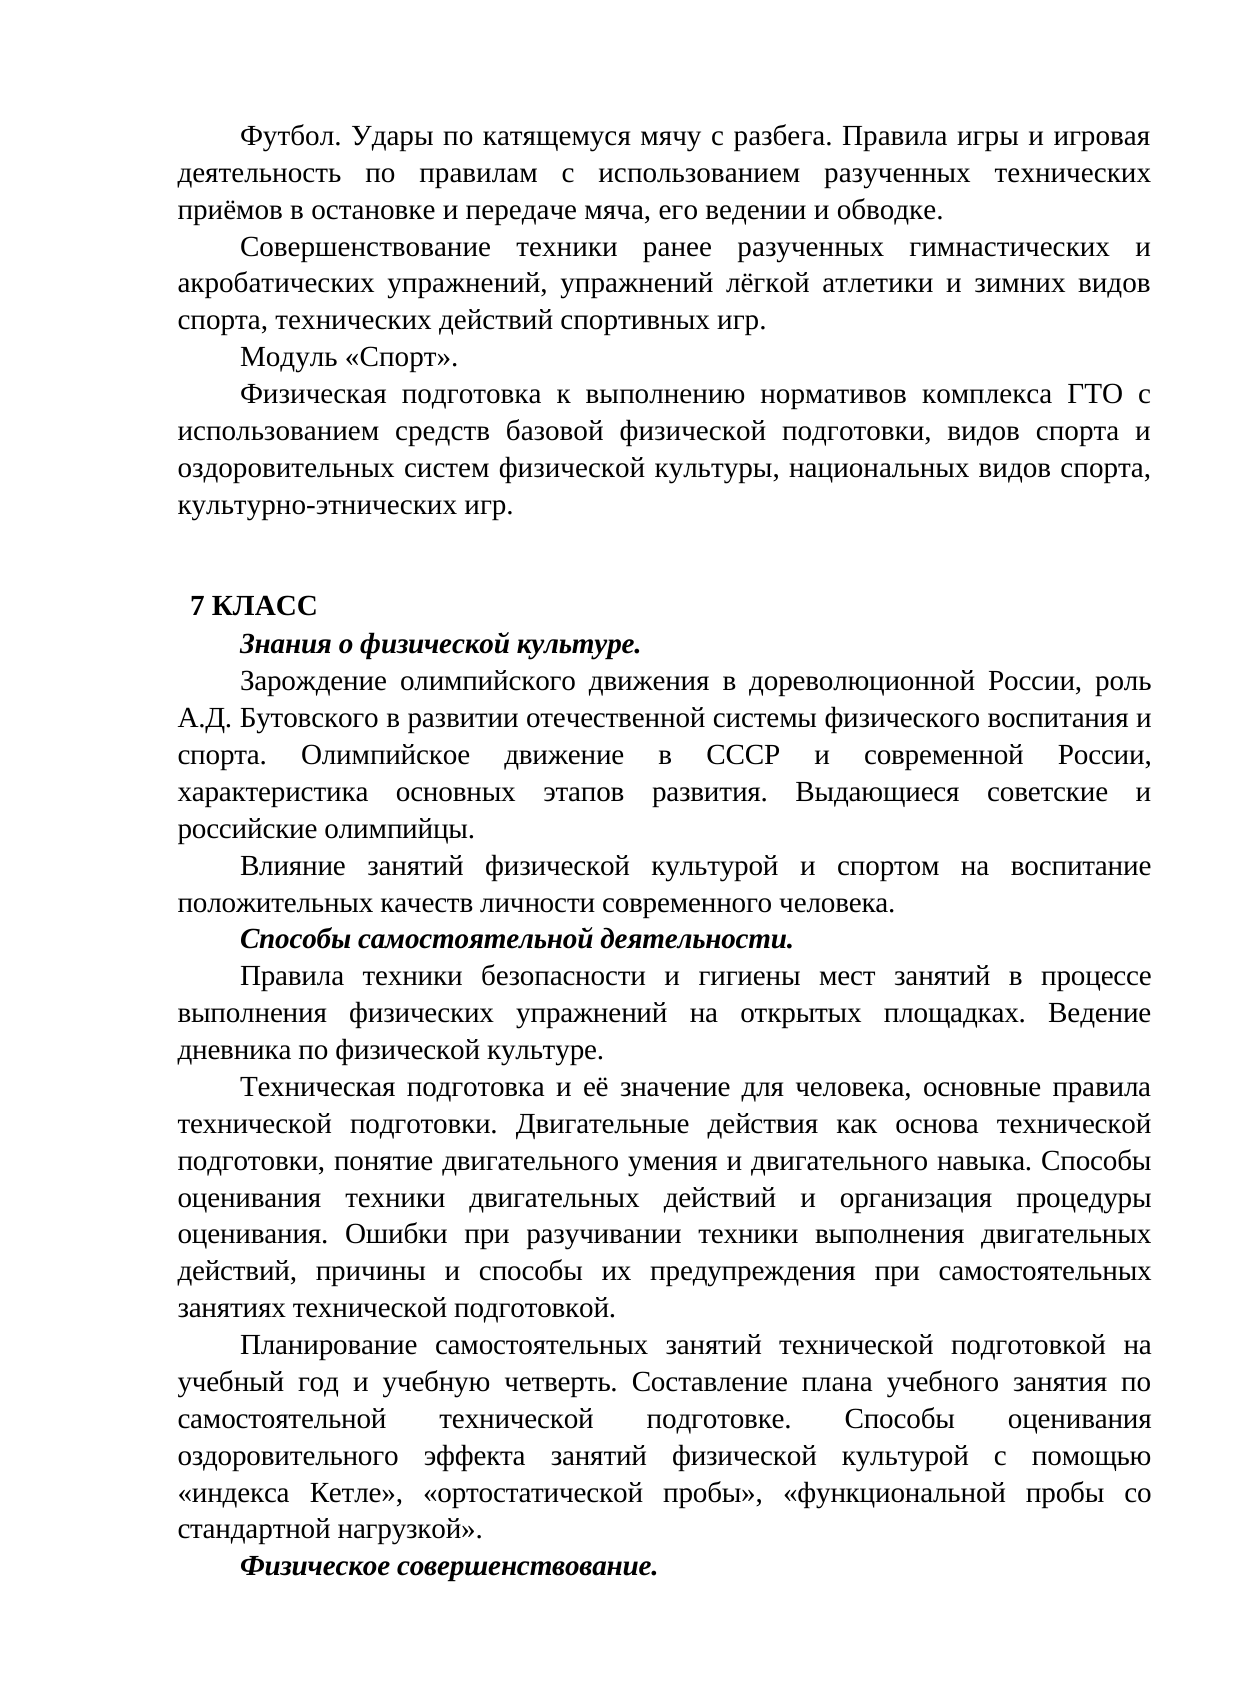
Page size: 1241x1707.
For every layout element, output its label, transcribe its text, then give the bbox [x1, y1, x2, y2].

text Способы самостоятельной деятельности. [177, 922, 1152, 955]
text Зарождение олимпийского движения в дореволюционной России, роль А.Д. Бутовского в развитии отечественной системы физического воспитания и спорта. Олимпийское движение в СССР и современной России, характеристика основных этапов развития. Выдающиеся советские и российские олимпийцы. [177, 663, 1152, 844]
text Физическое совершенствование. [177, 1548, 1152, 1582]
text 7 КЛАСС [190, 588, 1152, 622]
text Планирование самостоятельных занятий технической подготовкой на учебный год и учебную четверть. Составление плана учебного занятия по самостоятельной технической подготовке. Способы оценивания оздоровительного эффекта занятий физической культурой с помощью «индекса Кетле», «ортостатической пробы», «функциональной пробы со стандартной нагрузкой». [177, 1327, 1152, 1545]
text Знания о физической культуре. [177, 627, 1152, 660]
text Футбол. Удары по катящемуся мячу с разбега. Правила игры и игровая деятельность по правилам с использованием разученных технических приёмов в остановке и передаче мяча, его ведении и обводке. [177, 118, 1152, 225]
text Влияние занятий физической культурой и спортом на воспитание положительных качеств личности современного человека. [177, 848, 1152, 918]
text Модуль «Спорт». [177, 339, 1152, 373]
text Физическая подготовка к выполнению нормативов комплекса ГТО с использованием средств базовой физической подготовки, видов спорта и оздоровительных систем физической культуры, национальных видов спорта, культурно-этнических игр. [177, 376, 1152, 520]
text Совершенствование техники ранее разученных гимнастических и акробатических упражнений, упражнений лёгкой атлетики и зимних видов спорта, технических действий спортивных игр. [177, 229, 1152, 336]
text Правила техники безопасности и гигиены мест занятий в процессе выполнения физических упражнений на открытых площадках. Ведение дневника по физической культуре. [177, 958, 1152, 1066]
text Техническая подготовка и её значение для человека, основные правила технической подготовки. Двигательные действия как основа технической подготовки, понятие двигательного умения и двигательного навыка. Способы оценивания техники двигательных действий и организация процедуры оценивания. Ошибки при разучивании техники выполнения двигательных действий, причины и способы их предупреждения при самостоятельных занятиях технической подготовкой. [177, 1069, 1152, 1324]
